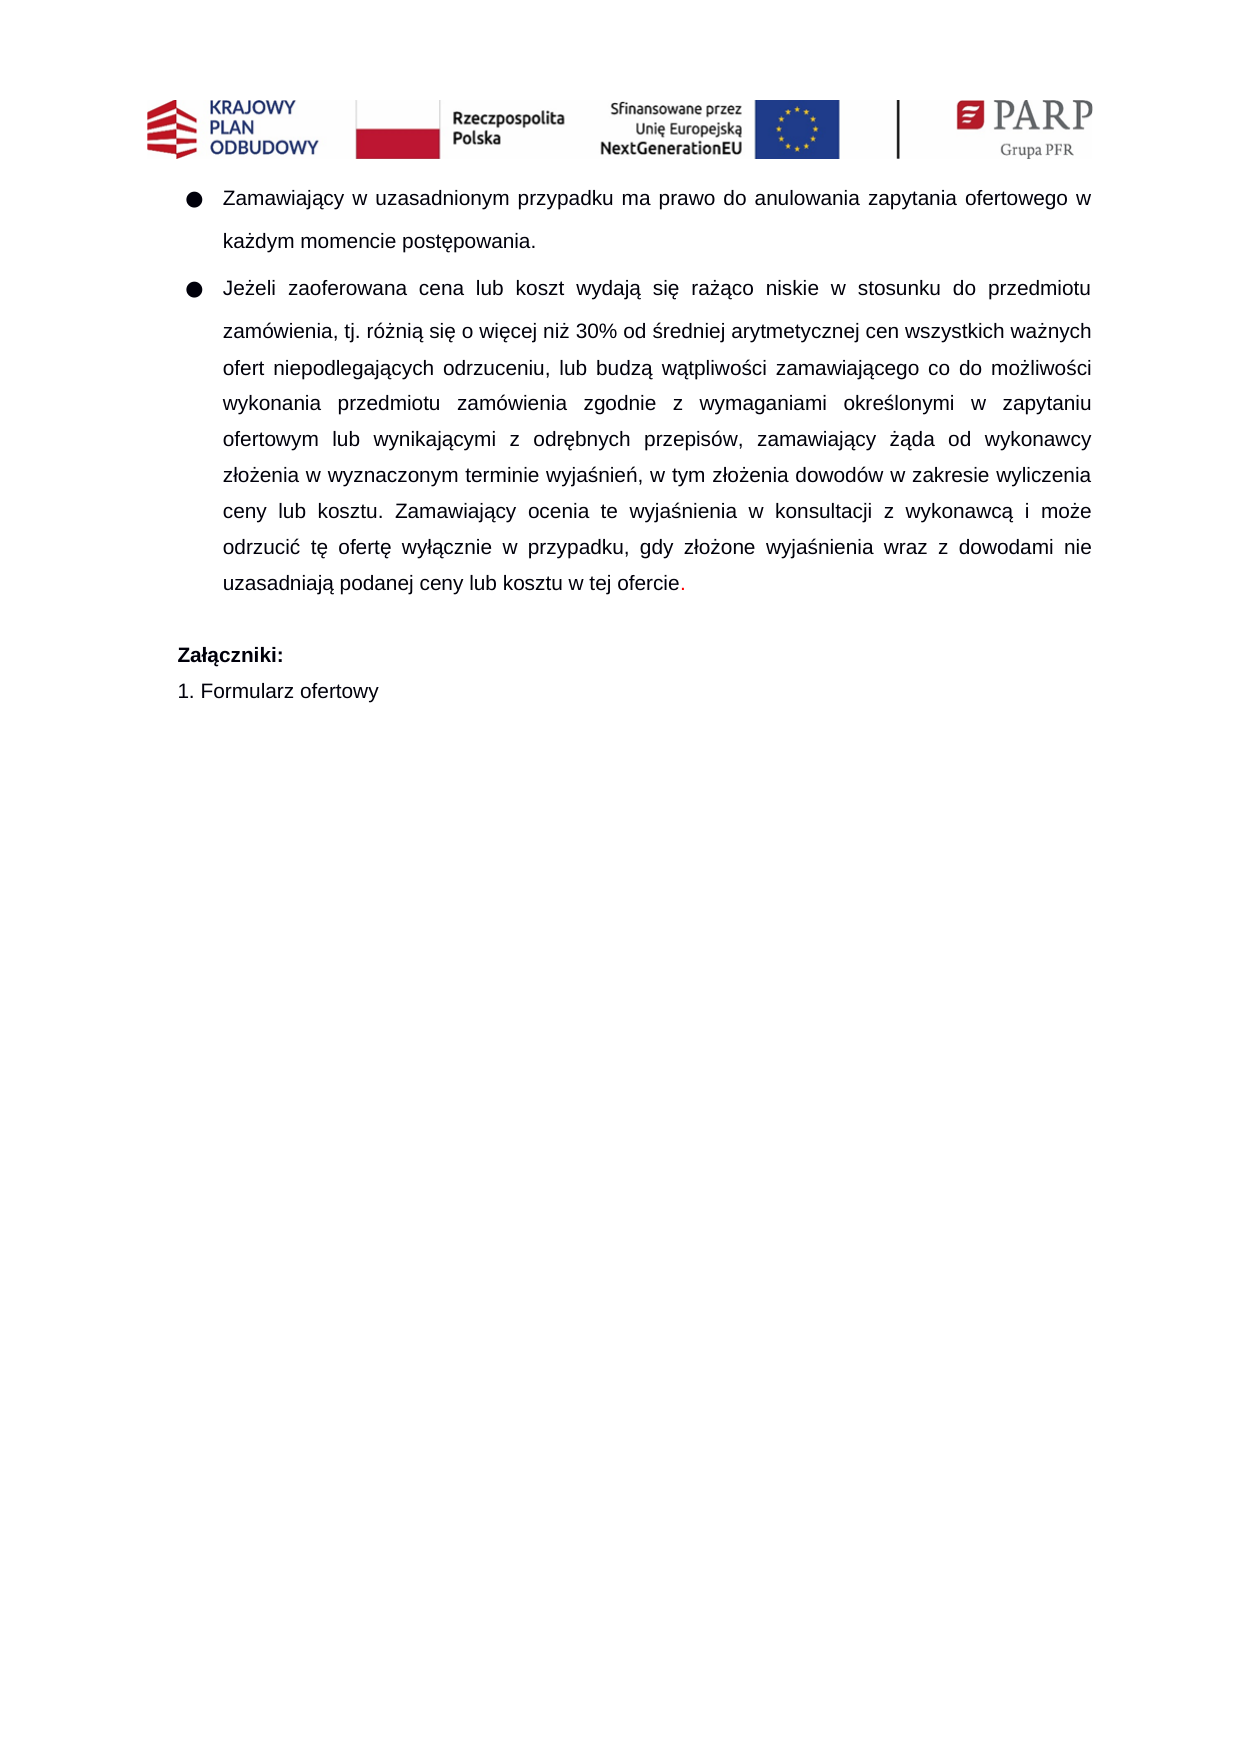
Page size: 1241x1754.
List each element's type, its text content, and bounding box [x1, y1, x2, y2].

list Zamawiający w uzasadnionym przypadku ma prawo do anulowania zapytania ofertowego w każdym momencie postępowania. [185, 174, 1093, 253]
text 1. Formularz ofertowy [177, 679, 1093, 703]
list Jeżeli zaoferowana cena lub koszt wydają się rażąco niskie w stosunku do przedmiotu zamówienia, tj. różnią się o więcej niż 30% od średniej arytmetycznej cen wszystkich ważnych ofert niepodlegających odrzuceniu, lub budzą wątpliwości zamawiającego co do możliwości wykonania przedmiotu zamówienia zgodnie z wymaganiami określonymi w zapytaniu ofertowym lub wynikającymi z odrębnych przepisów, zamawiający żąda od wykonawcy złożenia w wyznaczonym terminie wyjaśnień, w tym złożenia dowodów w zakresie wyliczenia ceny lub kosztu. Zamawiający ocenia te wyjaśnienia w konsultacji z wykonawcą i może odrzucić tę ofertę wyłącznie w przypadku, gdy złożone wyjaśnienia wraz z dowodami nie uzasadniają podanej ceny lub kosztu w tej ofercie. [185, 265, 1093, 595]
text Załączniki: [177, 643, 1093, 667]
picture [147, 100, 1093, 159]
